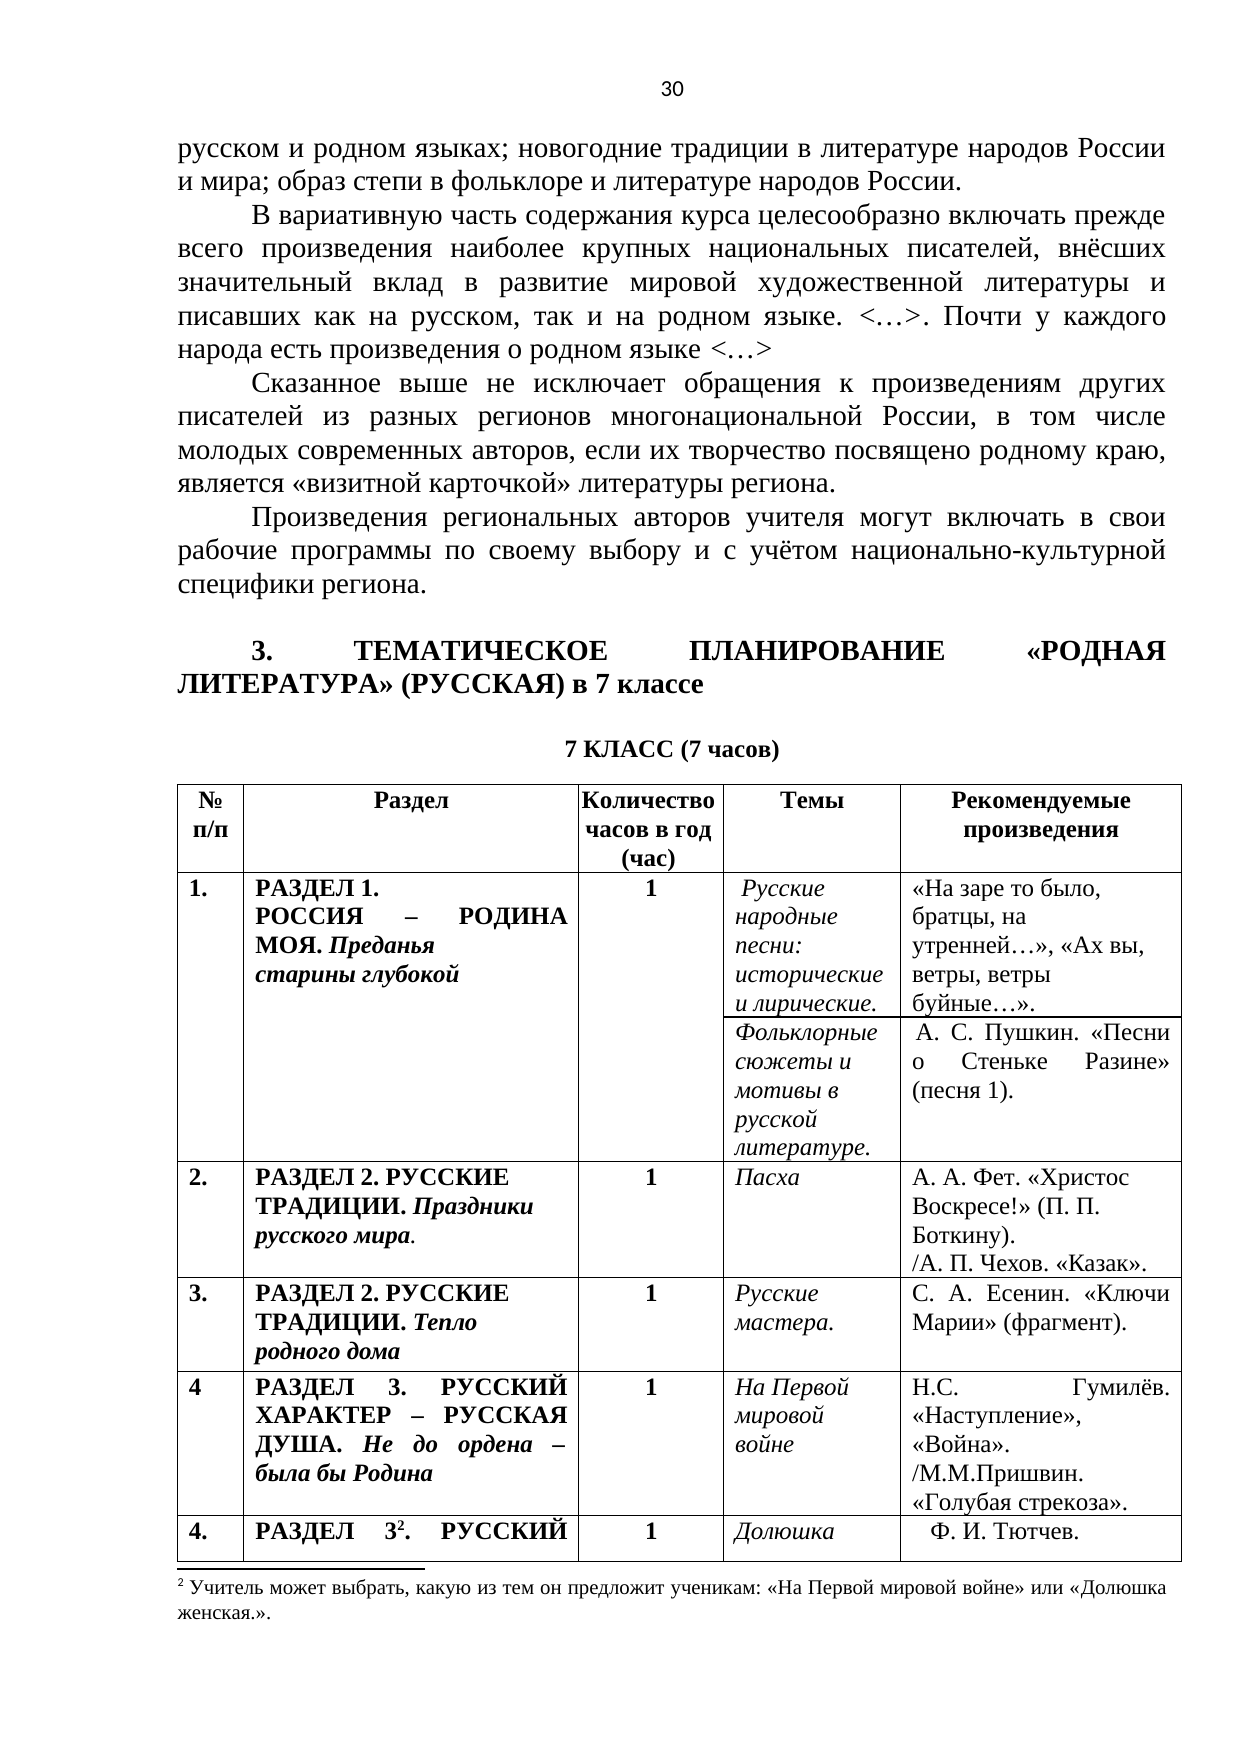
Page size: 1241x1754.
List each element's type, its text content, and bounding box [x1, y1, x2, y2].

table_cell 1. [178, 873, 243, 1161]
table_cell 2. [178, 1162, 243, 1277]
table_cell А. А. Фет. «Христос Воскресе!» (П. П. Боткину). /А. П. Чехов. «Казак». [901, 1162, 1181, 1277]
table_cell На Первой мировой войне [724, 1372, 900, 1515]
text 3. ТЕМАТИЧЕСКОЕ ПЛАНИРОВАНИЕ «РОДНАЯ ЛИТЕРАТУРА» (РУССКАЯ) в 7 классе [177, 633, 1167, 700]
text Сказанное выше не исключает обращения к произведениям других писателей из разных регионов многонациональной России, в том числе молодых современных авторов, если их творчество посвящено родному краю, является «визитной карточкой» литературы региона. [177, 365, 1167, 499]
table_cell Пасха [724, 1162, 900, 1277]
table_cell РАЗДЕЛ 1. РОССИЯ – РОДИНА МОЯ. Преданья старины глубокой [244, 873, 578, 1161]
table_cell 4 [178, 1372, 243, 1515]
table_cell 4. [178, 1516, 243, 1561]
table_header Количество часов в год (час) [579, 785, 723, 872]
text В вариативную часть содержания курса целесообразно включать прежде всего произведения наиболее крупных национальных писателей, внёсших значительный вклад в развитие мировой художественной литературы и писавших как на русском, так и на родном языке. <…>. Почти у каждого народа есть произведения о родном языке <…> [177, 197, 1167, 365]
table_cell Долюшка женская. [724, 1516, 900, 1561]
table_cell 1 [579, 1516, 723, 1561]
table_cell Н.С. Гумилёв. «Наступление», «Война». /М.М.Пришвин. «Голубая стрекоза». [901, 1372, 1181, 1515]
table_cell Русские народные песни: исторические и лирические. [724, 873, 900, 1016]
table_cell 1 [579, 873, 723, 1161]
text 7 класс (7 часов) [177, 734, 1167, 762]
table_cell Фольклорные сюжеты и мотивы в русской литературе. [724, 1018, 900, 1161]
table_cell Русские мастера. [724, 1278, 900, 1371]
text Произведения региональных авторов учителя могут включать в свои рабочие программы по своему выбору и с учётом национально-культурной специфики региона. [177, 499, 1167, 599]
table_cell 1 [579, 1372, 723, 1515]
table_cell С. А. Есенин. «Ключи Марии» (фрагмент). [901, 1278, 1181, 1371]
table_header Раздел [244, 785, 578, 872]
table_cell 1 [579, 1278, 723, 1371]
table_cell А. С. Пушкин. «Песни о Стеньке Разине» (песня 1). [901, 1018, 1181, 1161]
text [177, 130, 1167, 197]
table_cell РАЗДЕЛ 3. РУССКИЙ ХАРАКТЕР – РУССКАЯ ДУША. Не до ордена – была бы Родина [244, 1372, 578, 1515]
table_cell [244, 1516, 578, 1561]
table_header Рекомендуемые произведения [901, 785, 1181, 872]
table_cell 3. [178, 1278, 243, 1371]
table_header № п/п [178, 785, 243, 872]
table_cell 1 [579, 1162, 723, 1277]
table_cell РАЗДЕЛ 2. РУССКИЕ ТРАДИЦИИ. Тепло родного дома [244, 1278, 578, 1371]
table_header Темы [724, 785, 900, 872]
table_cell «На заре то было, братцы, на утренней…», «Ах вы, ветры, ветры буйные…». [901, 873, 1181, 1016]
table_cell РАЗДЕЛ 2. РУССКИЕ ТРАДИЦИИ. Праздники русского мира. [244, 1162, 578, 1277]
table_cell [901, 1516, 1181, 1561]
